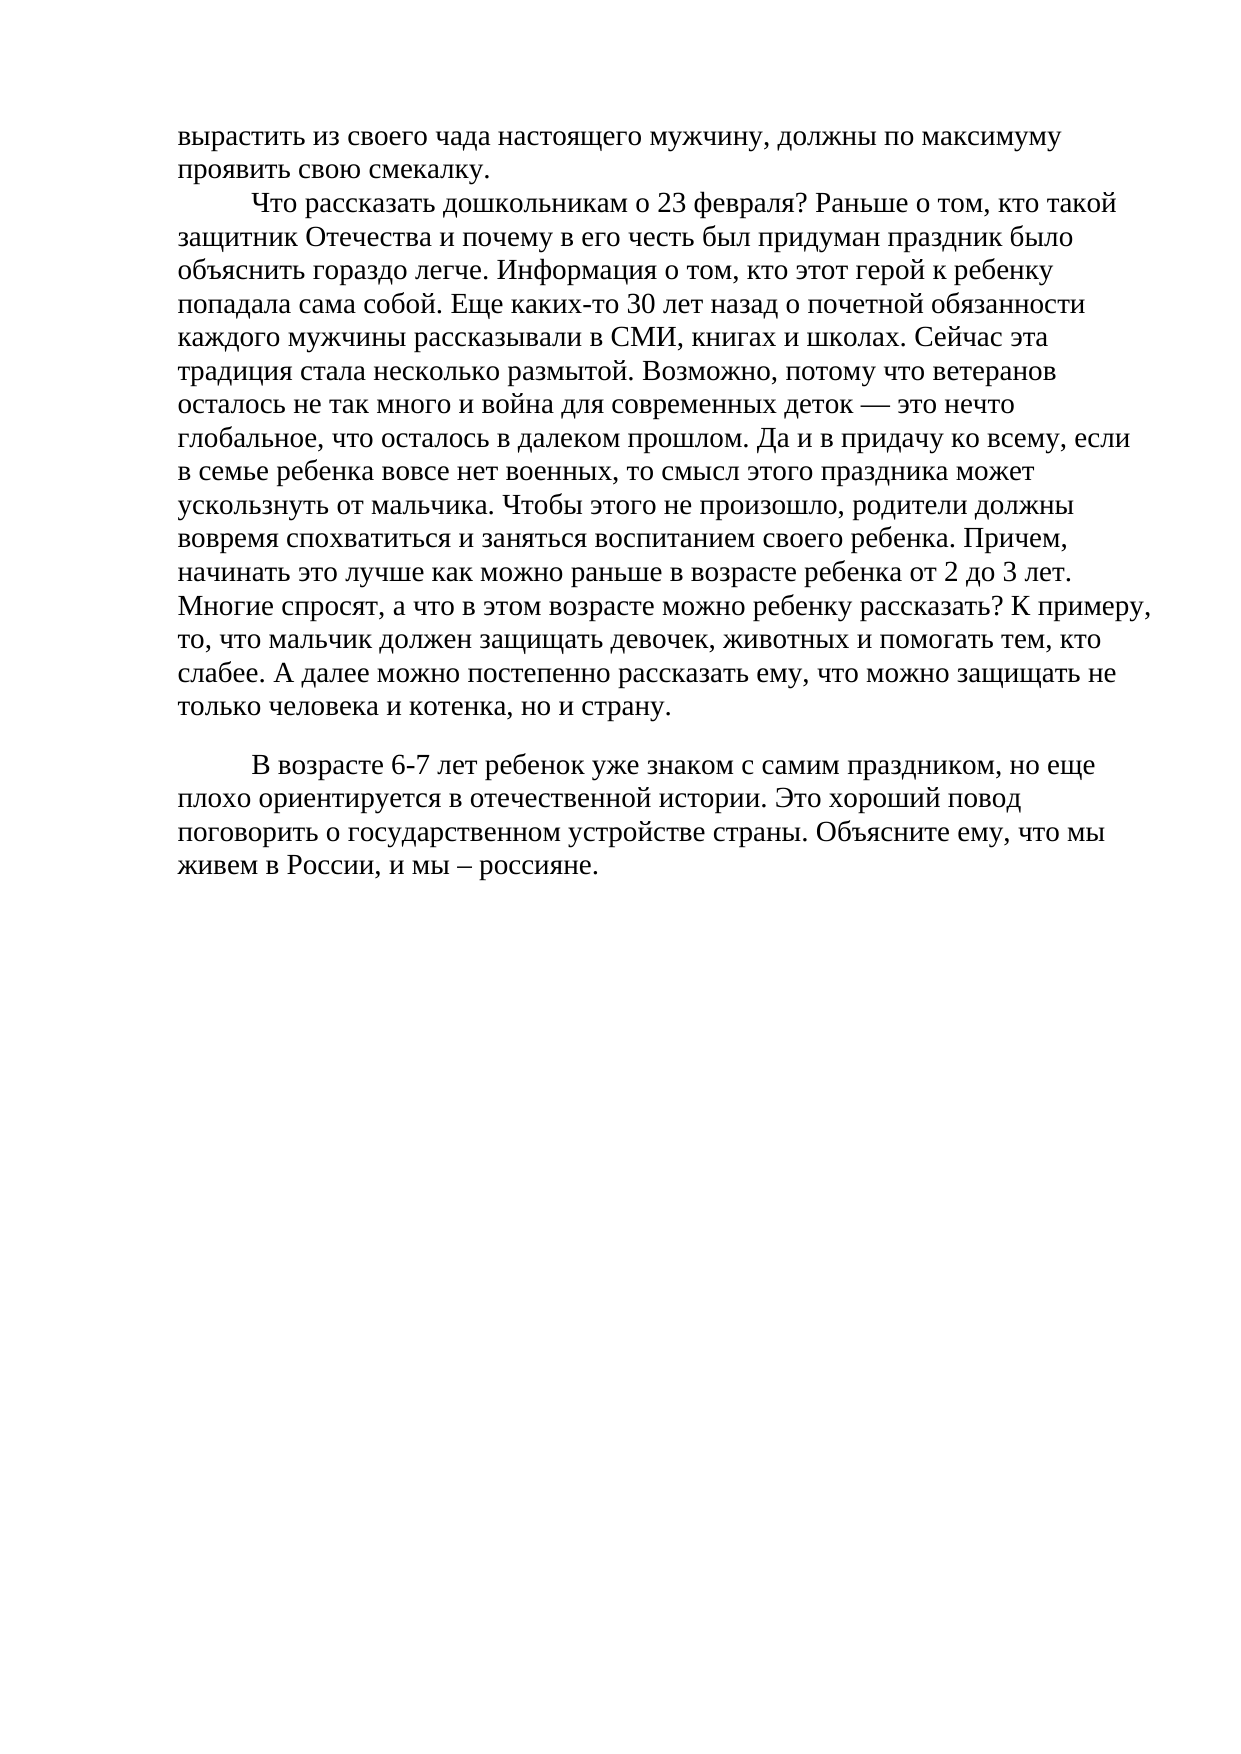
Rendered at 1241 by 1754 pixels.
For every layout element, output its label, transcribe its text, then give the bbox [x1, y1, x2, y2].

text Что рассказать дошкольникам о 23 февраля? Раньше о том, кто такой защитник Отечества и почему в его честь был придуман праздник было объяснить гораздо легче. Информация о том, кто этот герой к ребенку попадала сама собой. Еще каких-то 30 лет назад о почетной обязанности каждого мужчины рассказывали в СМИ, книгах и школах. Сейчас эта традиция стала несколько размытой. Возможно, потому что ветеранов осталось не так много и война для современных деток — это нечто глобальное, что осталось в далеком прошлом. Да и в придачу ко всему, если в семье ребенка вовсе нет военных, то смысл этого праздника может ускользнуть от мальчика. Чтобы этого не произошло, родители должны вовремя спохватиться и заняться воспитанием своего ребенка. Причем, начинать это лучше как можно раньше в возрасте ребенка от 2 до 3 лет. Многие спросят, а что в этом возрасте можно ребенку рассказать? К примеру, то, что мальчик должен защищать девочек, животных и помогать тем, кто слабее. А далее можно постепенно рассказать ему, что можно защищать не только человека и котенка, но и страну. [177, 185, 1152, 722]
text В возрасте 6-7 лет ребенок уже знаком с самим праздником, но еще плохо ориентируется в отечественной истории. Это хороший повод поговорить о государственном устройстве страны. Объясните ему, что мы живем в России, и мы – россияне. [177, 747, 1152, 881]
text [177, 118, 1152, 185]
